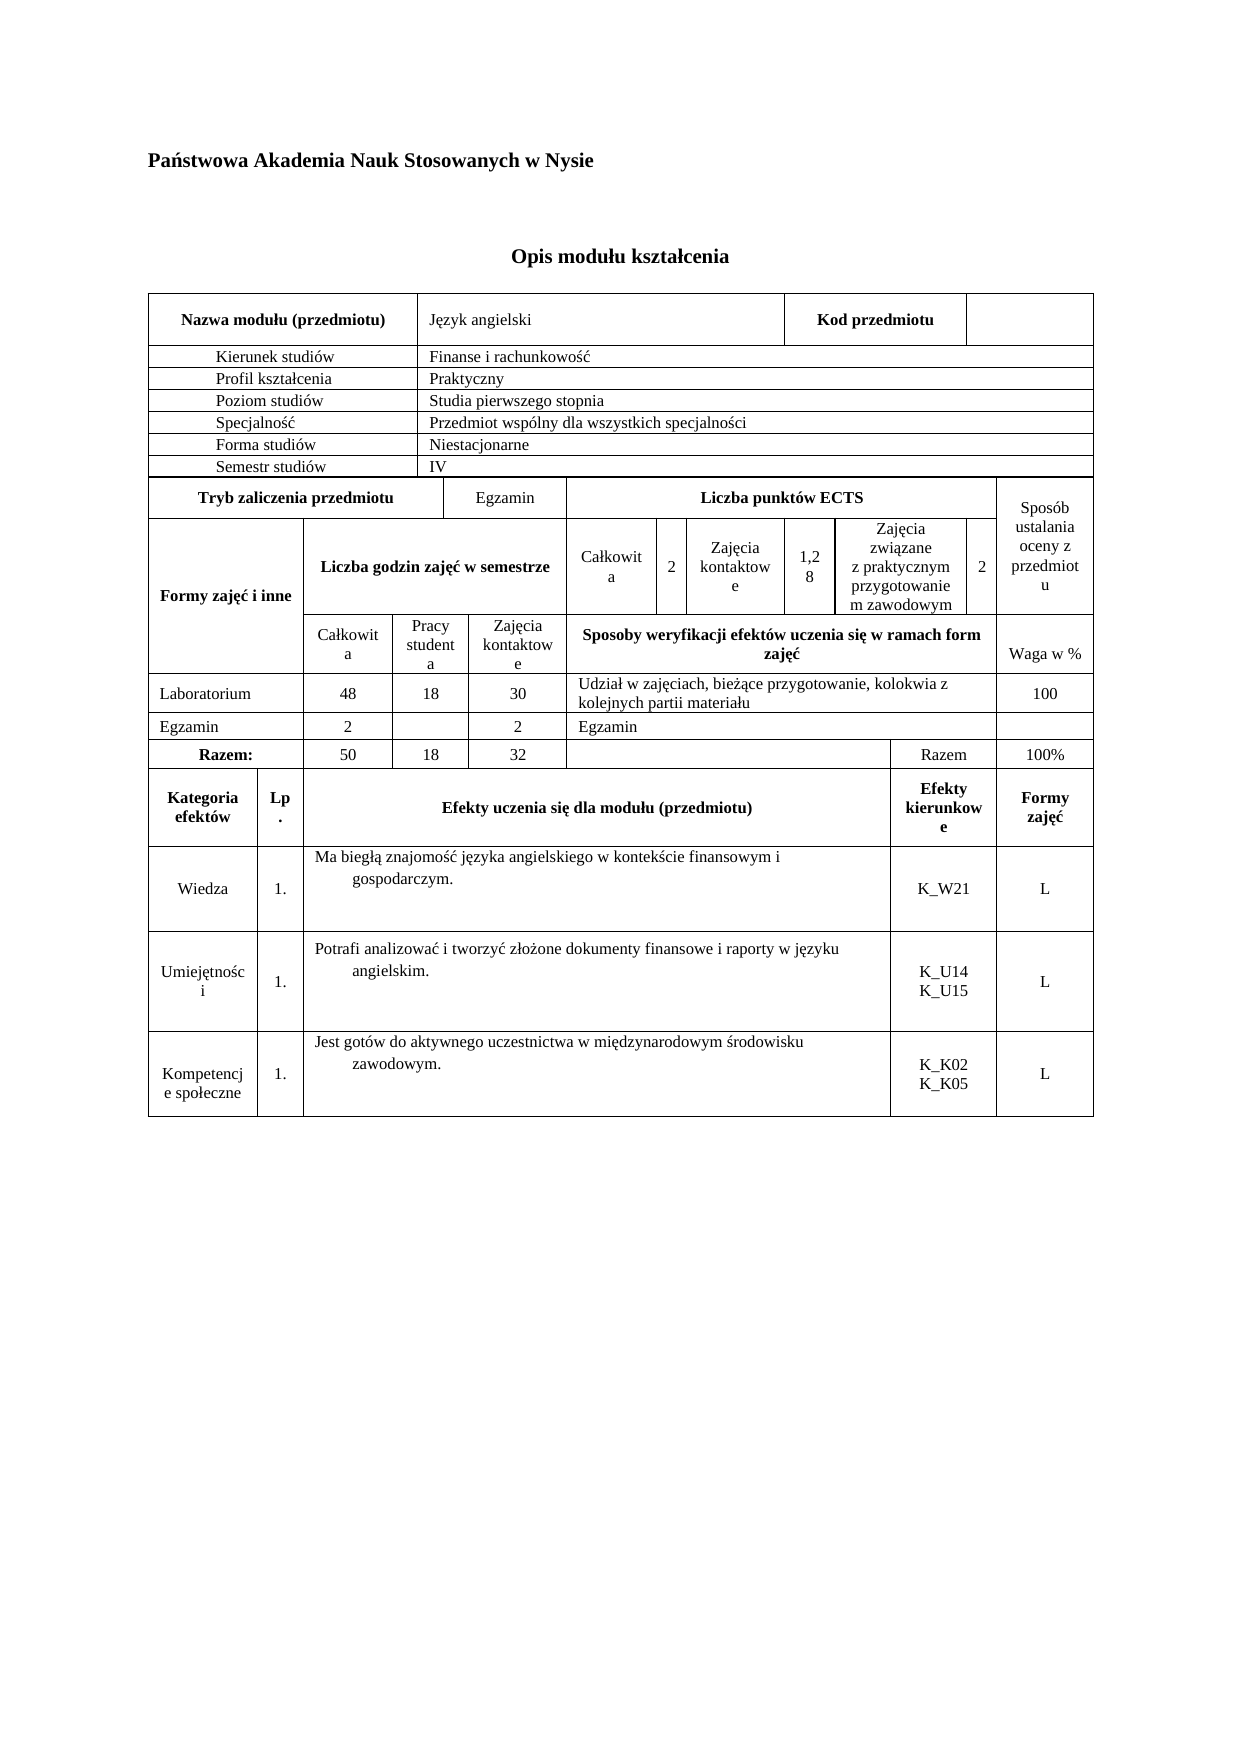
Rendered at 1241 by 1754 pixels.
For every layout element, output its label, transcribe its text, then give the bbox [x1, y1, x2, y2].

table_cell 2 [469, 713, 566, 739]
table_cell Tryb zaliczenia przedmiotu [149, 478, 443, 517]
table_cell Udział w zajęciach, bieżące przygotowanie, kolokwia z kolejnych partii materiału [567, 674, 996, 712]
table_cell 1. [258, 847, 303, 931]
table_cell Forma studiów [149, 434, 417, 454]
table_cell Finanse i rachunkowość [418, 346, 1093, 367]
table_cell 32 [469, 740, 566, 768]
table_cell 50 [304, 740, 392, 768]
table_cell Kierunek studiów [149, 346, 417, 367]
table_header Kod przedmiotu [785, 294, 966, 345]
table_cell Liczba godzin zajęć w semestrze [304, 519, 566, 614]
text Państwowa Akademia Nauk Stosowanych w Nysie [148, 148, 1093, 172]
table_cell 100 [997, 674, 1093, 712]
table_cell 30 [469, 674, 566, 712]
table_cell Zajęcia związane z praktycznym przygotowaniem zawodowym [836, 519, 966, 614]
table_cell [567, 740, 890, 768]
table_cell 18 [393, 674, 468, 712]
table_cell Razem: [149, 740, 303, 768]
table_cell 18 [393, 740, 468, 768]
table_cell Poziom studiów [149, 390, 417, 411]
table_cell K_W21 [891, 847, 996, 931]
table_cell 2 [304, 713, 392, 739]
table_cell Kompetencje społeczne [149, 1032, 257, 1116]
table_cell 1. [258, 932, 303, 1031]
table_cell L [997, 847, 1093, 931]
table_cell Potrafi analizować i tworzyć złożone dokumenty finansowe i raporty w języku angielskim. [304, 932, 890, 1031]
table_cell [997, 713, 1093, 739]
table_cell Wiedza [149, 847, 257, 931]
table_cell 48 [304, 674, 392, 712]
table_cell Zajęcia kontaktowe [469, 615, 566, 673]
table_header [967, 294, 1093, 345]
table_cell Lp. [258, 769, 303, 846]
table_cell 1. [258, 1032, 303, 1116]
text Opis modułu kształcenia [148, 244, 1093, 268]
table_cell Całkowita [567, 519, 656, 614]
table_cell Efekty uczenia się dla modułu (przedmiotu) [304, 769, 890, 846]
table_cell Egzamin [149, 713, 303, 739]
table_cell Razem [891, 740, 996, 768]
table_cell K_U14 K_U15 [891, 932, 996, 1031]
table_cell Studia pierwszego stopnia [418, 390, 1093, 411]
table_cell Formy zajęć i inne [149, 519, 303, 673]
table_cell Przedmiot wspólny dla wszystkich specjalności [418, 412, 1093, 433]
table_cell Waga w % [997, 615, 1093, 673]
table_cell Egzamin [444, 478, 566, 517]
table_cell Sposoby weryfikacji efektów uczenia się w ramach form zajęć [567, 615, 996, 673]
table_cell Profil kształcenia [149, 368, 417, 389]
table_cell L [997, 1032, 1093, 1116]
table_cell 1,28 [785, 519, 834, 614]
table_cell L [997, 932, 1093, 1031]
table_cell Laboratorium [149, 674, 303, 712]
table_cell 2 [967, 519, 996, 614]
table_cell Efekty kierunkowe [891, 769, 996, 846]
table_cell Formy zajęć [997, 769, 1093, 846]
table_cell K_K02 K_K05 [891, 1032, 996, 1116]
table_cell Egzamin [567, 713, 996, 739]
table_cell Jest gotów do aktywnego uczestnictwa w międzynarodowym środowisku zawodowym. [304, 1032, 890, 1116]
table_cell Semestr studiów [149, 456, 417, 476]
table_cell Umiejętności [149, 932, 257, 1031]
table_cell Sposób ustalania oceny z przedmiotu [997, 478, 1093, 614]
table_cell Praktyczny [418, 368, 1093, 389]
table_cell 2 [657, 519, 686, 614]
table_cell Ma biegłą znajomość języka angielskiego w kontekście finansowym i gospodarczym. [304, 847, 890, 931]
table_cell Niestacjonarne [418, 434, 1093, 454]
table_header Język angielski [418, 294, 784, 345]
table_cell IV [418, 456, 1093, 476]
table_cell Całkowita [304, 615, 392, 673]
table_cell Zajęcia kontaktowe [687, 519, 784, 614]
table_cell Kategoria efektów [149, 769, 257, 846]
table_cell Specjalność [149, 412, 417, 433]
table_cell [393, 713, 468, 739]
table_cell Pracy studenta [393, 615, 468, 673]
table_cell 100% [997, 740, 1093, 768]
table_header Nazwa modułu (przedmiotu) [149, 294, 417, 345]
table_cell Liczba punktów ECTS [567, 478, 996, 517]
